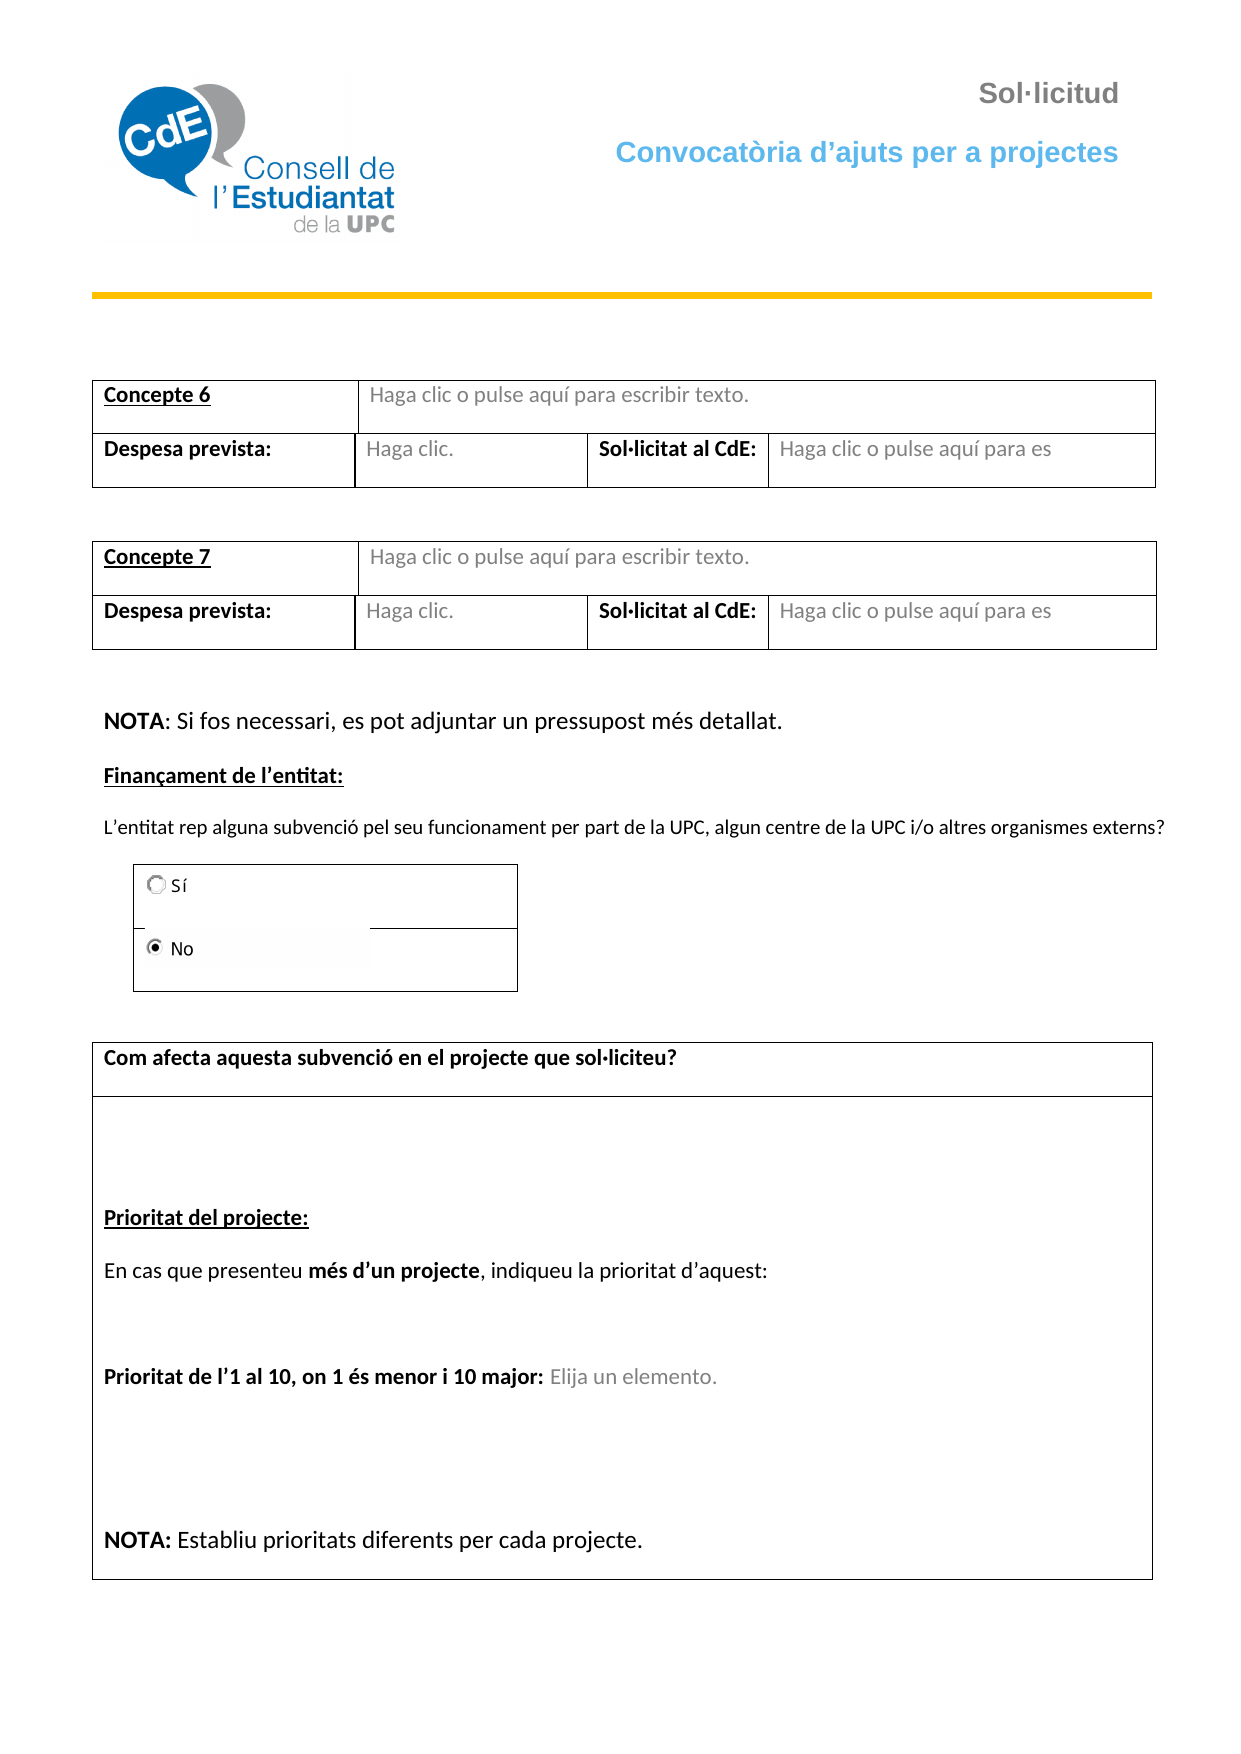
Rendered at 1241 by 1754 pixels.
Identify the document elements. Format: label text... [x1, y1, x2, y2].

table_cell Haga clic. [356, 596, 587, 649]
table_cell Haga clic. [356, 434, 587, 487]
text L’entitat rep alguna subvenció pel seu funcionament per part de la UPC, algun centre de la UPC i/o altres organismes externs? [103, 814, 1196, 840]
text NOTA: Si fos necessari, es pot adjuntar un pressupost més detallat. [103, 706, 1196, 736]
table_header [134, 865, 517, 928]
table_cell Despesa prevista: [93, 596, 354, 649]
table_cell Despesa prevista: [93, 434, 354, 487]
picture [144, 928, 370, 967]
table_header Haga clic o pulse aquí para escribir texto. [359, 542, 1156, 595]
table_header Com afecta aquesta subvenció en el projecte que sol·liciteu? [93, 1043, 1152, 1096]
table_header Concepte 6 [93, 381, 358, 433]
table_cell Haga clic o pulse aquí para es [769, 596, 1156, 649]
table_cell Sol·licitat al CdE: [588, 596, 768, 649]
table_header Haga clic o pulse aquí para escribir texto. [359, 381, 1155, 433]
table_cell Haga clic o pulse aquí para es [769, 434, 1155, 487]
text Finançament de l’entitat: [103, 761, 1137, 789]
table_cell Prioritat del projecte: En cas que presenteu més d’un projecte, indiqueu la prioritat d’aquest: Prioritat de l’1 al 10, on 1 és menor i 10 major: Elija un elemento. NOTA: Establiu prioritats diferents per cada projecte. [93, 1097, 1152, 1579]
table_header Concepte 7 [93, 542, 358, 595]
table_cell Sol·licitat al CdE: [588, 434, 768, 487]
table_cell [134, 929, 517, 991]
picture [103, 72, 407, 243]
